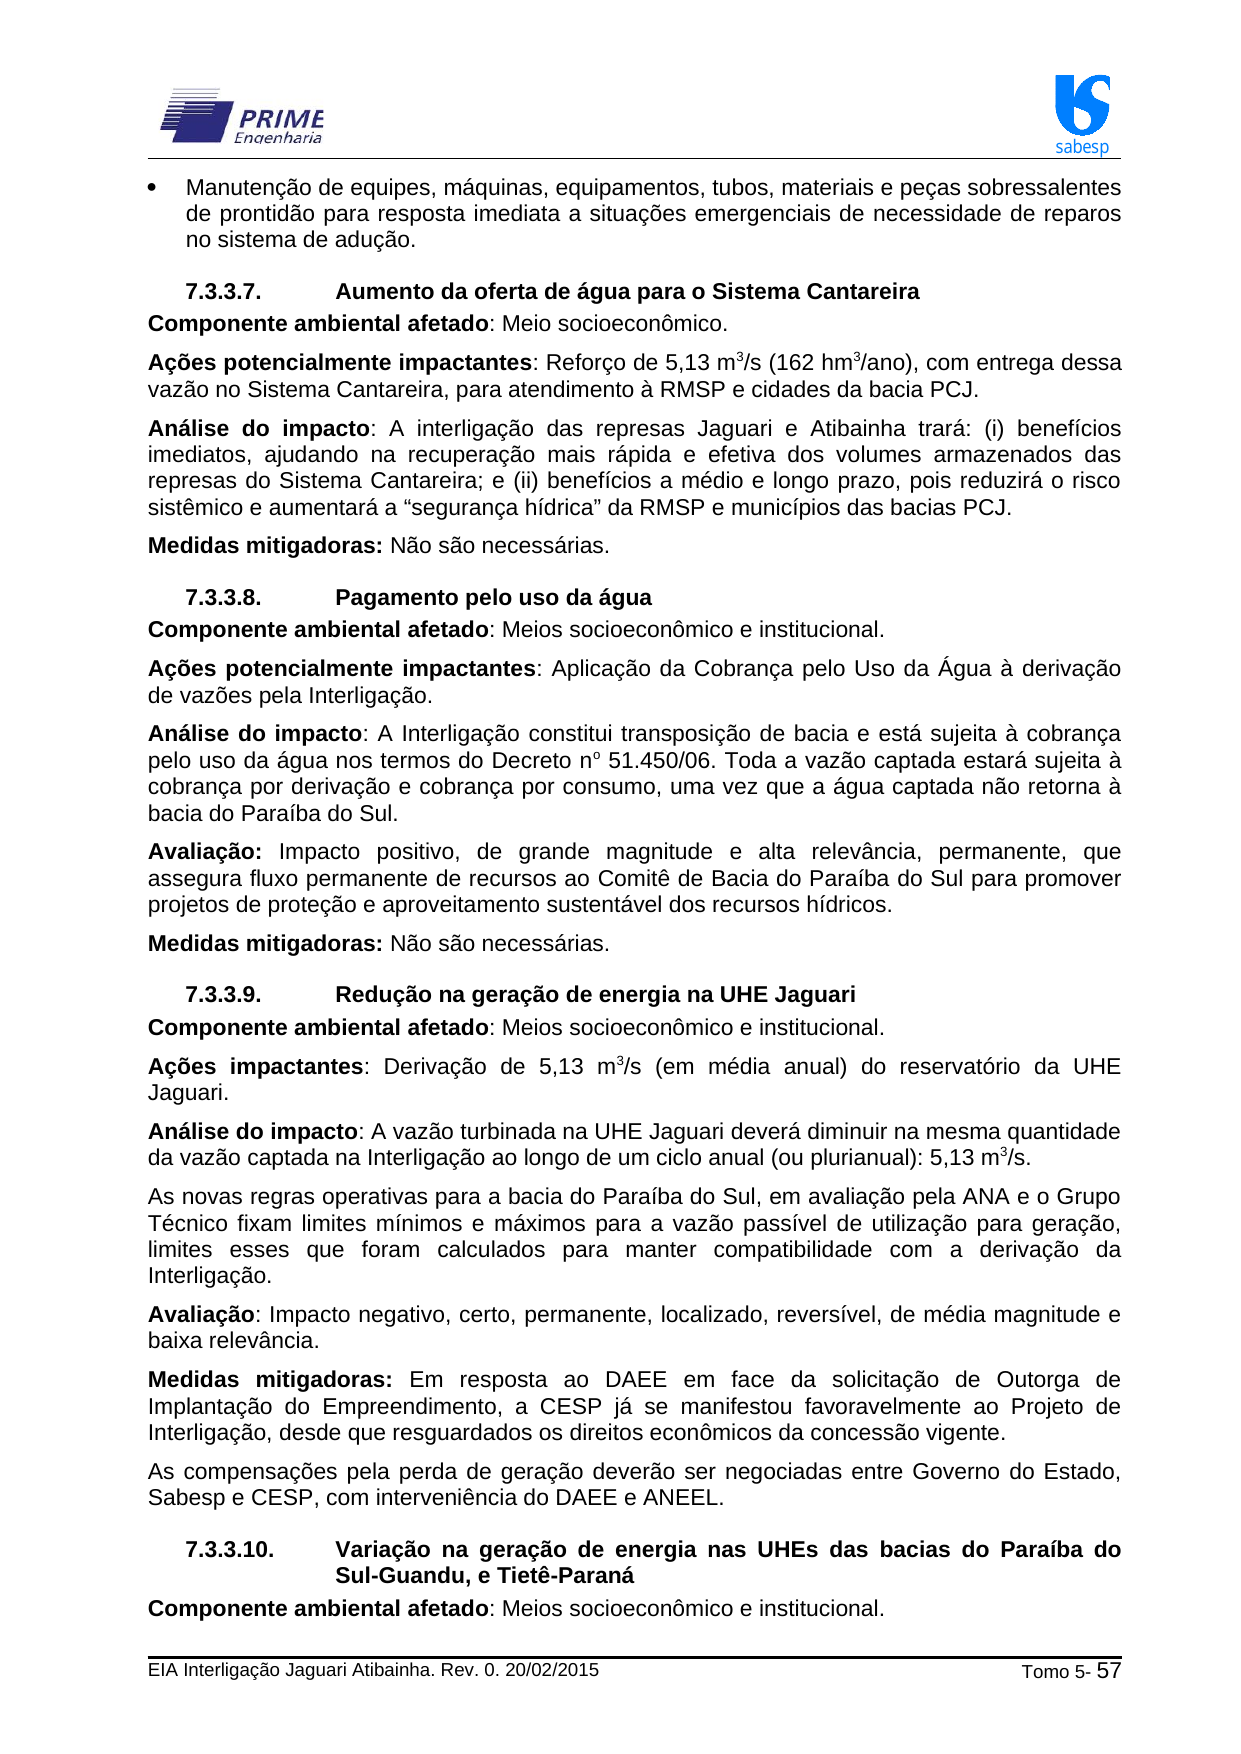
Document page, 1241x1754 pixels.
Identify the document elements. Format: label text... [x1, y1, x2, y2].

text As compensações pela perda de geração deverão ser negociadas entre Governo do Estado, Sabesp e CESP, com interveniência do DAEE e ANEEL. [148, 1458, 1122, 1511]
text Avaliação: Impacto positivo, de grande magnitude e alta relevância, permanente, que assegura fluxo permanente de recursos ao Comitê de Bacia do Paraíba do Sul para promover projetos de proteção e aproveitamento sustentável dos recursos hídricos. [148, 838, 1122, 917]
text Medidas mitigadoras: Não são necessárias. [148, 532, 1122, 559]
text Medidas mitigadoras: Não são necessárias. [148, 930, 1122, 956]
text Medidas mitigadoras: Em resposta ao DAEE em face da solicitação de Outorga de Implantação do Empreendimento, a CESP já se manifestou favoravelmente ao Projeto de Interligação, desde que resguardados os direitos econômicos da concessão vigente. [148, 1366, 1122, 1445]
text Análise do impacto: A Interligação constitui transposição de bacia e está sujeita à cobrança pelo uso da água nos termos do Decreto no 51.450/06. Toda a vazão captada estará sujeita à cobrança por derivação e cobrança por consumo, uma vez que a água captada não retorna à bacia do Paraíba do Sul. [148, 720, 1122, 826]
text Componente ambiental afetado: Meios socioeconômico e institucional. [148, 1014, 1122, 1040]
text Ações impactantes: Derivação de 5,13 m3/s (em média anual) do reservatório da UHE Jaguari. [148, 1053, 1122, 1105]
subtitle Variação na geração de energia nas UHEs das bacias do Paraíba do Sul-Guandu, e Tietê-Paraná [185, 1536, 1122, 1588]
text Ações potencialmente impactantes: Reforço de 5,13 m3/s (162 hm3/ano), com entrega dessa vazão no Sistema Cantareira, para atendimento à RMSP e cidades da bacia PCJ. [148, 349, 1122, 402]
subtitle Aumento da oferta de água para o Sistema Cantareira [185, 278, 1122, 304]
list Manutenção de equipes, máquinas, equipamentos, tubos, materiais e peças sobressalentes de prontidão para resposta imediata a situações emergenciais de necessidade de reparos no sistema de adução. [148, 174, 1122, 253]
subtitle Redução na geração de energia na UHE Jaguari [185, 981, 1122, 1008]
text Ações potencialmente impactantes: Aplicação da Cobrança pelo Uso da Água à derivação de vazões pela Interligação. [148, 655, 1122, 708]
subtitle Pagamento pelo uso da água [185, 584, 1122, 610]
text Componente ambiental afetado: Meios socioeconômico e institucional. [148, 1594, 1122, 1621]
text Análise do impacto: A vazão turbinada na UHE Jaguari deverá diminuir na mesma quantidade da vazão captada na Interligação ao longo de um ciclo anual (ou plurianual): 5,13 m3/s. [148, 1118, 1122, 1171]
text Avaliação: Impacto negativo, certo, permanente, localizado, reversível, de média magnitude e baixa relevância. [148, 1301, 1122, 1354]
text Análise do impacto: A interligação das represas Jaguari e Atibainha trará: (i) benefícios imediatos, ajudando na recuperação mais rápida e efetiva dos volumes armazenados das represas do Sistema Cantareira; e (ii) benefícios a médio e longo prazo, pois reduzirá o risco sistêmico e aumentará a “segurança hídrica” da RMSP e municípios das bacias PCJ. [148, 414, 1122, 520]
text Componente ambiental afetado: Meio socioeconômico. [148, 310, 1122, 337]
text As novas regras operativas para a bacia do Paraíba do Sul, em avaliação pela ANA e o Grupo Técnico fixam limites mínimos e máximos para a vazão passível de utilização para geração, limites esses que foram calculados para manter compatibilidade com a derivação da Interligação. [148, 1183, 1122, 1288]
text Componente ambiental afetado: Meios socioeconômico e institucional. [148, 616, 1122, 643]
